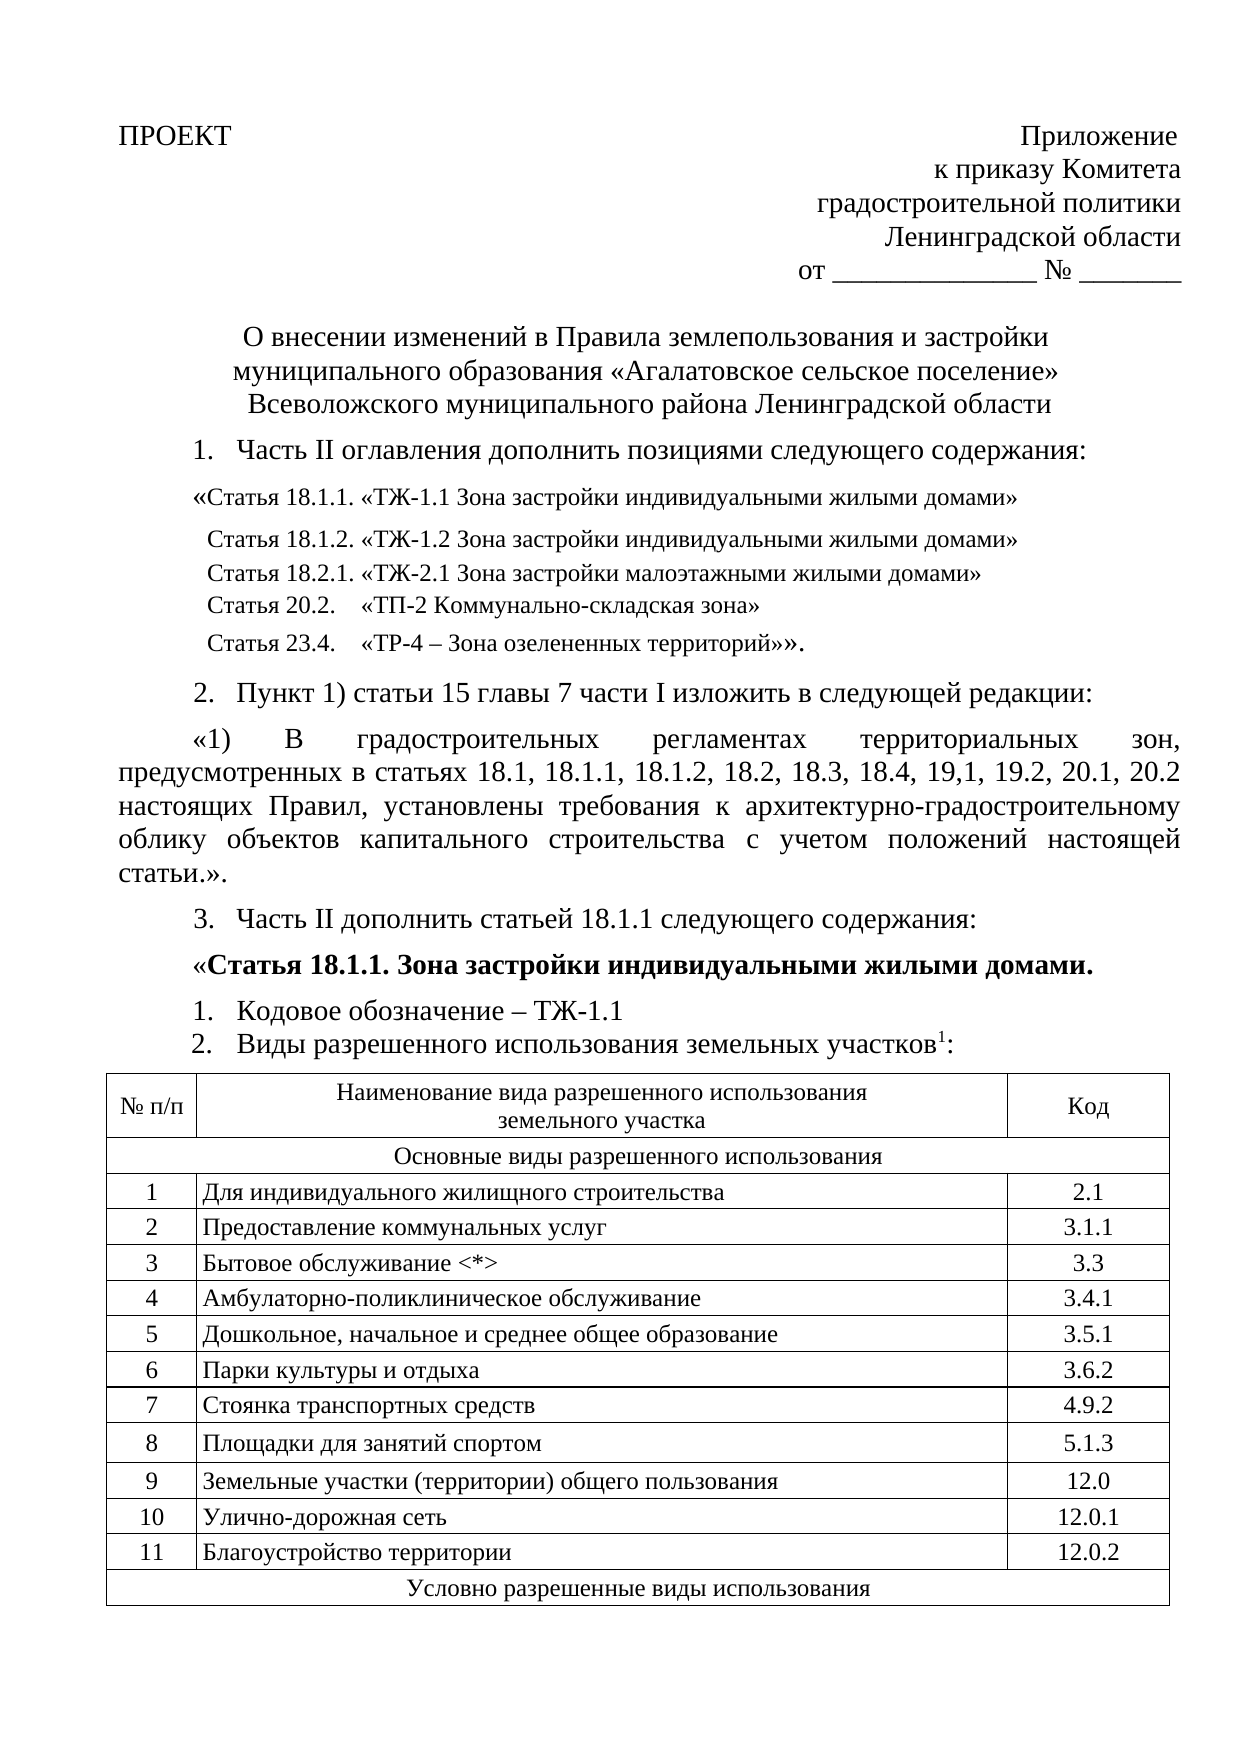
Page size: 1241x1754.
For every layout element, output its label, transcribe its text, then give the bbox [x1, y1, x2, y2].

list Пункт 1) статьи 15 главы 7 части I изложить в следующей редакции: [118, 675, 1181, 708]
table_cell Дошкольное, начальное и среднее общее образование [197, 1316, 1007, 1351]
list Кодовое обозначение – ТЖ-1.1 [118, 993, 1181, 1027]
table_header № п/п [107, 1074, 196, 1137]
table_cell 3.5.1 [1008, 1316, 1169, 1351]
table_cell 12.0.2 [1008, 1534, 1169, 1569]
list Часть II дополнить статьей 18.1.1 следующего содержания: [118, 901, 1181, 934]
text Статья 20.2. «ТП-2 Коммунально-складская зона» [118, 591, 1181, 619]
table_cell [107, 1423, 196, 1462]
table_cell [107, 1388, 196, 1422]
table_cell Предоставление коммунальных услуг [197, 1209, 1007, 1244]
table_header Код [1008, 1074, 1169, 1137]
text «Статья 18.1.1. «ТЖ-1.1 Зона застройки индивидуальными жилыми домами» [192, 478, 1181, 512]
list Виды разрешенного использования земельных участков1: [118, 1027, 1181, 1060]
table_cell Для индивидуального жилищного строительства [197, 1174, 1007, 1208]
table_cell [107, 1499, 196, 1533]
table_cell 3.3 [1008, 1245, 1169, 1279]
table_cell 2.1 [1008, 1174, 1169, 1208]
table_cell Амбулаторно-поликлиническое обслуживание [197, 1281, 1007, 1315]
text Статья 18.2.1. «ТЖ-2.1 Зона застройки малоэтажными жилыми домами» [118, 558, 1181, 586]
table_cell 4.9.2 [1008, 1388, 1169, 1422]
text к приказу Комитета [118, 152, 1181, 185]
table_cell [107, 1245, 196, 1279]
table_cell [107, 1316, 196, 1351]
text «1) В градостроительных регламентах территориальных зон, предусмотренных в статьях 18.1, 18.1.1, 18.1.2, 18.2, 18.3, 18.4, 19,1, 19.2, 20.1, 20.2 настоящих Правил, установлены требования к архитектурно-градостроительному облику объектов капитального строительства с учетом положений настоящей статьи.». [118, 721, 1181, 888]
table_cell Бытовое обслуживание <*> [197, 1245, 1007, 1279]
table_cell Стоянка транспортных средств [197, 1388, 1007, 1422]
table_cell 5.1.3 [1008, 1423, 1169, 1462]
table_cell 3.1.1 [1008, 1209, 1169, 1244]
table_cell Парки культуры и отдыха [197, 1352, 1007, 1386]
table_cell Площадки для занятий спортом [197, 1423, 1007, 1462]
text О внесении изменений в Правила землепользования и застройки муниципального образования «Агалатовское сельское поселение» Всеволожского муниципального района Ленинградской области [118, 319, 1181, 420]
text Статья 18.1.2. «ТЖ-1.2 Зона застройки индивидуальными жилыми домами» [118, 524, 1181, 553]
table_cell [107, 1174, 196, 1208]
table_cell [107, 1281, 196, 1315]
table_cell 3.6.2 [1008, 1352, 1169, 1386]
text Ленинградской области [118, 219, 1181, 252]
table_cell Основные виды разрешенного использования [107, 1138, 1169, 1173]
table_cell [107, 1463, 196, 1498]
table_cell 3.4.1 [1008, 1281, 1169, 1315]
table_cell [107, 1534, 196, 1569]
table_cell Улично-дорожная сеть [197, 1499, 1007, 1533]
text градостроительной политики [118, 185, 1181, 219]
table_cell [107, 1209, 196, 1244]
text «Статья 18.1.1. Зона застройки индивидуальными жилыми домами. [192, 947, 1181, 981]
table_cell Благоустройство территории [197, 1534, 1007, 1569]
table_cell [107, 1352, 196, 1386]
table_cell Условно разрешенные виды использования [107, 1570, 1169, 1604]
text Статья 23.4. «ТР-4 – Зона озелененных территорий»». [118, 624, 1181, 657]
table_cell Земельные участки (территории) общего пользования [197, 1463, 1007, 1498]
table_cell 12.0.1 [1008, 1499, 1169, 1533]
table_header Наименование вида разрешенного использования земельного участка [197, 1074, 1007, 1137]
text от ______________ № _______ [118, 252, 1181, 286]
table_cell 12.0 [1008, 1463, 1169, 1498]
list Часть II оглавления дополнить позициями следующего содержания: [118, 432, 1181, 466]
text ПРОЕКТ Приложение [118, 118, 1181, 152]
